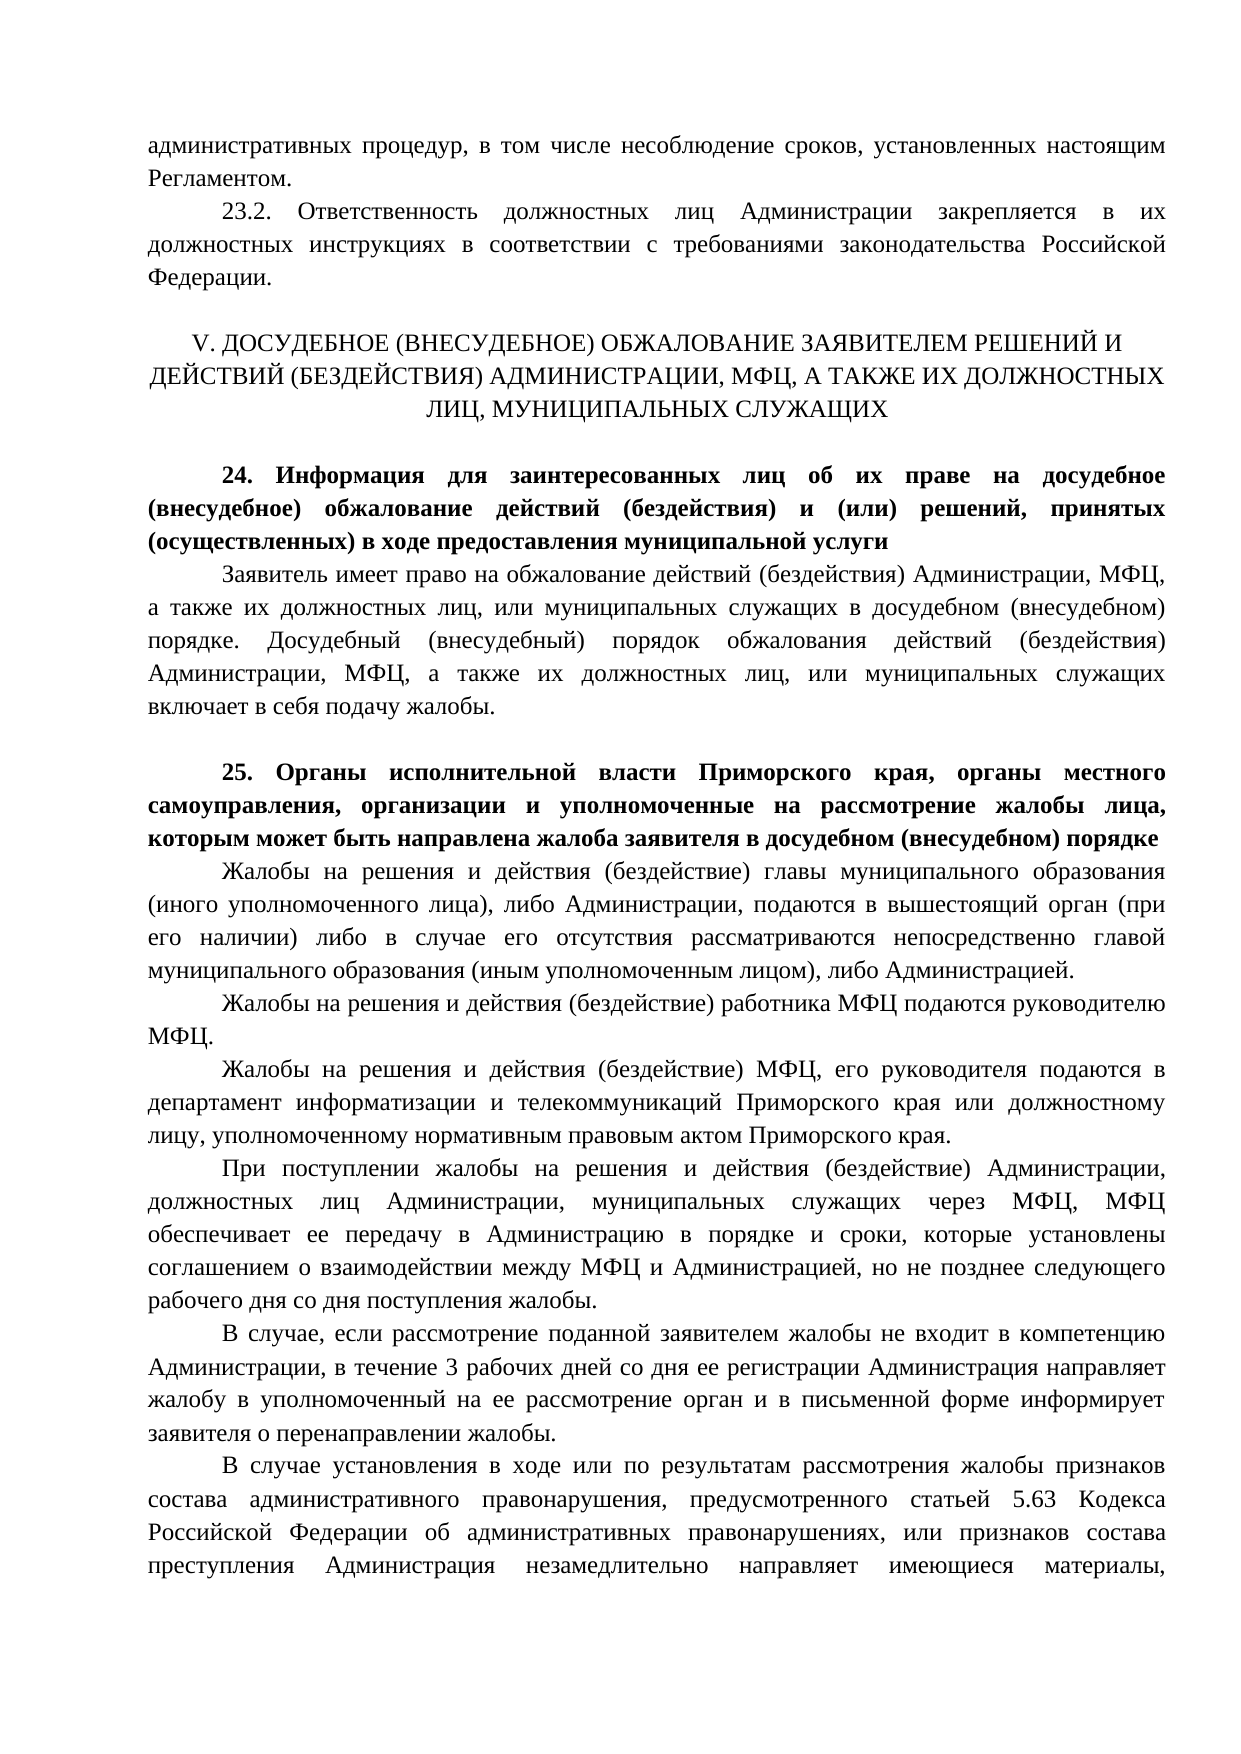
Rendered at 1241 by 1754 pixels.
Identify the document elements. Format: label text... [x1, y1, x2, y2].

text Жалобы на решения и действия (бездействие) главы муниципального образования (иного уполномоченного лица), либо Администрации, подаются в вышестоящий орган (при его наличии) либо в случае его отсутствия рассматриваются непосредственно главой муниципального образования (иным уполномоченным лицом), либо Администрацией. [148, 856, 1167, 984]
text 25. Органы исполнительной власти Приморского края, органы местного самоуправления, организации и уполномоченные на рассмотрение жалобы лица, которым может быть направлена жалоба заявителя в досудебном (внесудебном) порядке [148, 757, 1167, 852]
text 23.2. Ответственность должностных лиц Администрации закрепляется в их должностных инструкциях в соответствии с требованиями законодательства Российской Федерации. [148, 196, 1167, 291]
text Жалобы на решения и действия (бездействие) работника МФЦ подаются руководителю МФЦ. [148, 988, 1167, 1050]
text Жалобы на решения и действия (бездействие) МФЦ, его руководителя подаются в департамент информатизации и телекоммуникаций Приморского края или должностному лицу, уполномоченному нормативным правовым актом Приморского края. [148, 1054, 1167, 1149]
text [148, 130, 1167, 192]
text 24. Информация для заинтересованных лиц об их праве на досудебное (внесудебное) обжалование действий (бездействия) и (или) решений, принятых (осуществленных) в ходе предоставления муниципальной услуги [148, 460, 1167, 555]
text При поступлении жалобы на решения и действия (бездействие) Администрации, должностных лиц Администрации, муниципальных служащих через МФЦ, МФЦ обеспечивает ее передачу в Администрацию в порядке и сроки, которые установлены соглашением о взаимодействии между МФЦ и Администрацией, но не позднее следующего рабочего дня со дня поступления жалобы. [148, 1153, 1167, 1314]
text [148, 1451, 1167, 1578]
text В случае, если рассмотрение поданной заявителем жалобы не входит в компетенцию Администрации, в течение 3 рабочих дней со дня ее регистрации Администрация направляет жалобу в уполномоченный на ее рассмотрение орган и в письменной форме информирует заявителя о перенаправлении жалобы. [148, 1318, 1167, 1446]
text Заявитель имеет право на обжалование действий (бездействия) Администрации, МФЦ, а также их должностных лиц, или муниципальных служащих в досудебном (внесудебном) порядке. Досудебный (внесудебный) порядок обжалования действий (бездействия) Администрации, МФЦ, а также их должностных лиц, или муниципальных служащих включает в себя подачу жалобы. [148, 559, 1167, 720]
text V. ДОСУДЕБНОЕ (ВНЕСУДЕБНОЕ) ОБЖАЛОВАНИЕ ЗАЯВИТЕЛЕМ РЕШЕНИЙ И ДЕЙСТВИЙ (БЕЗДЕЙСТВИЯ) АДМИНИСТРАЦИИ, МФЦ, А ТАКЖЕ ИХ ДОЛЖНОСТНЫХ ЛИЦ, МУНИЦИПАЛЬНЫХ СЛУЖАЩИХ [148, 328, 1167, 423]
